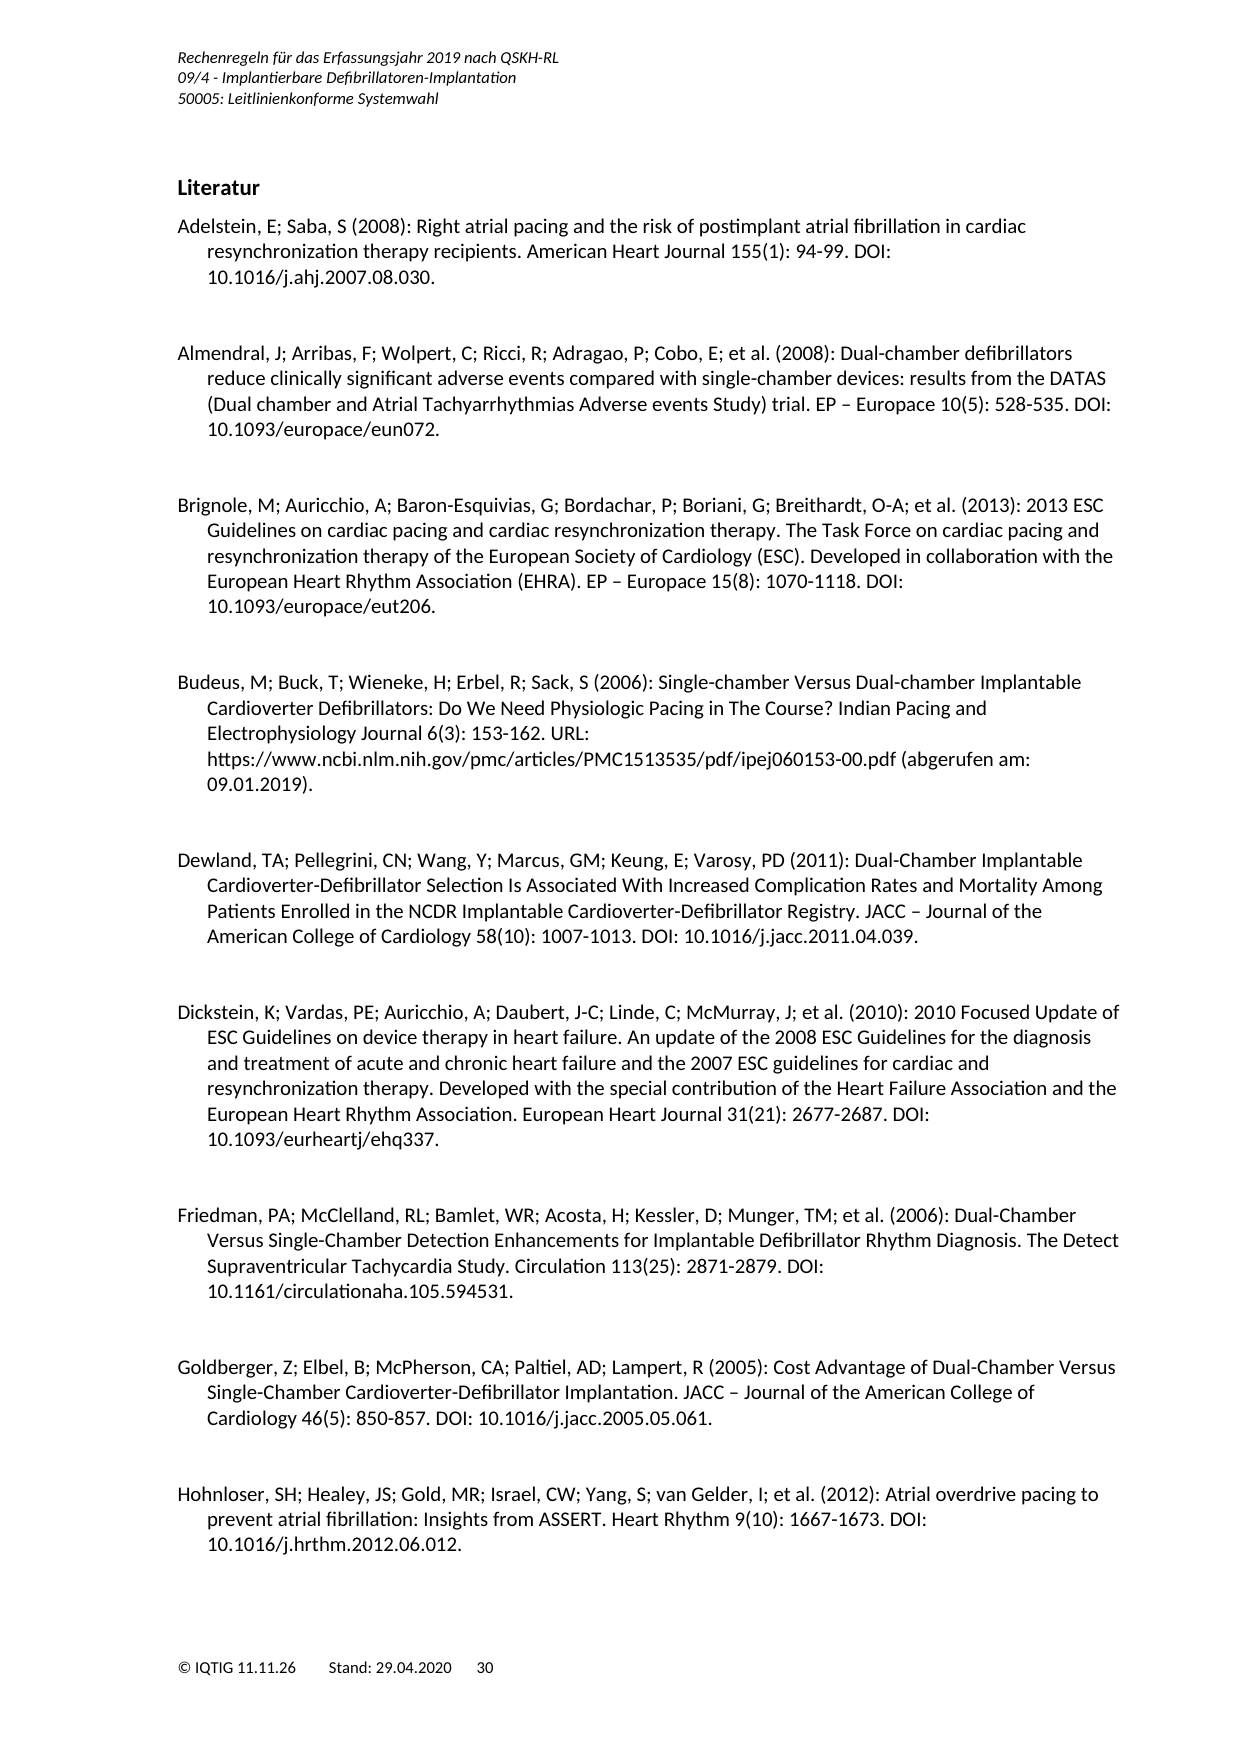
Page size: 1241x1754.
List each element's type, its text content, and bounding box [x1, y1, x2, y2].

text Dickstein, K; Vardas, PE; Auricchio, A; Daubert, J-C; Linde, C; McMurray, J; et al. (2010): 2010 Focused Update of ESC Guidelines on device therapy in heart failure. An update of the 2008 ESC Guidelines for the diagnosis and treatment of acute and chronic heart failure and the 2007 ESC guidelines for cardiac and resynchronization therapy. Developed with the special contribution of the Heart Failure Association and the European Heart Rhythm Association. European Heart Journal 31(21): 2677-2687. DOI: 10.1093/eurheartj/ehq337. [177, 999, 1122, 1152]
text Adelstein, E; Saba, S (2008): Right atrial pacing and the risk of postimplant atrial fibrillation in cardiac resynchronization therapy recipients. American Heart Journal 155(1): 94-99. DOI: 10.1016/j.ahj.2007.08.030. [177, 213, 1122, 289]
text Literatur [177, 173, 1122, 201]
text Almendral, J; Arribas, F; Wolpert, C; Ricci, R; Adragao, P; Cobo, E; et al. (2008): Dual-chamber defibrillators reduce clinically significant adverse events compared with single-chamber devices: results from the DATAS (Dual chamber and Atrial Tachyarrhythmias Adverse events Study) trial. EP – Europace 10(5): 528-535. DOI: 10.1093/europace/eun072. [177, 340, 1122, 442]
text Friedman, PA; McClelland, RL; Bamlet, WR; Acosta, H; Kessler, D; Munger, TM; et al. (2006): Dual-Chamber Versus Single-Chamber Detection Enhancements for Implantable Defibrillator Rhythm Diagnosis. The Detect Supraventricular Tachycardia Study. Circulation 113(25): 2871-2879. DOI: 10.1161/circulationaha.105.594531. [177, 1202, 1122, 1304]
text Goldberger, Z; Elbel, B; McPherson, CA; Paltiel, AD; Lampert, R (2005): Cost Advantage of Dual-Chamber Versus Single-Chamber Cardioverter-Defibrillator Implantation. JACC – Journal of the American College of Cardiology 46(5): 850-857. DOI: 10.1016/j.jacc.2005.05.061. [177, 1354, 1122, 1430]
text Hohnloser, SH; Healey, JS; Gold, MR; Israel, CW; Yang, S; van Gelder, I; et al. (2012): Atrial overdrive pacing to prevent atrial fibrillation: Insights from ASSERT. Heart Rhythm 9(10): 1667-1673. DOI: 10.1016/j.hrthm.2012.06.012. [177, 1481, 1122, 1557]
text Brignole, M; Auricchio, A; Baron-Esquivias, G; Bordachar, P; Boriani, G; Breithardt, O-A; et al. (2013): 2013 ESC Guidelines on cardiac pacing and cardiac resynchronization therapy. The Task Force on cardiac pacing and resynchronization therapy of the European Society of Cardiology (ESC). Developed in collaboration with the European Heart Rhythm Association (EHRA). EP – Europace 15(8): 1070-1118. DOI: 10.1093/europace/eut206. [177, 492, 1122, 619]
text Dewland, TA; Pellegrini, CN; Wang, Y; Marcus, GM; Keung, E; Varosy, PD (2011): Dual-Chamber Implantable Cardioverter-Defibrillator Selection Is Associated With Increased Complication Rates and Mortality Among Patients Enrolled in the NCDR Implantable Cardioverter-Defibrillator Registry. JACC – Journal of the American College of Cardiology 58(10): 1007-1013. DOI: 10.1016/j.jacc.2011.04.039. [177, 847, 1122, 949]
text Budeus, M; Buck, T; Wieneke, H; Erbel, R; Sack, S (2006): Single-chamber Versus Dual-chamber Implantable Cardioverter Defibrillators: Do We Need Physiologic Pacing in The Course? Indian Pacing and Electrophysiology Journal 6(3): 153-162. URL: https://www.ncbi.nlm.nih.gov/pmc/articles/PMC1513535/pdf/ipej060153-00.pdf (abgerufen am: 09.01.2019). [177, 669, 1122, 797]
